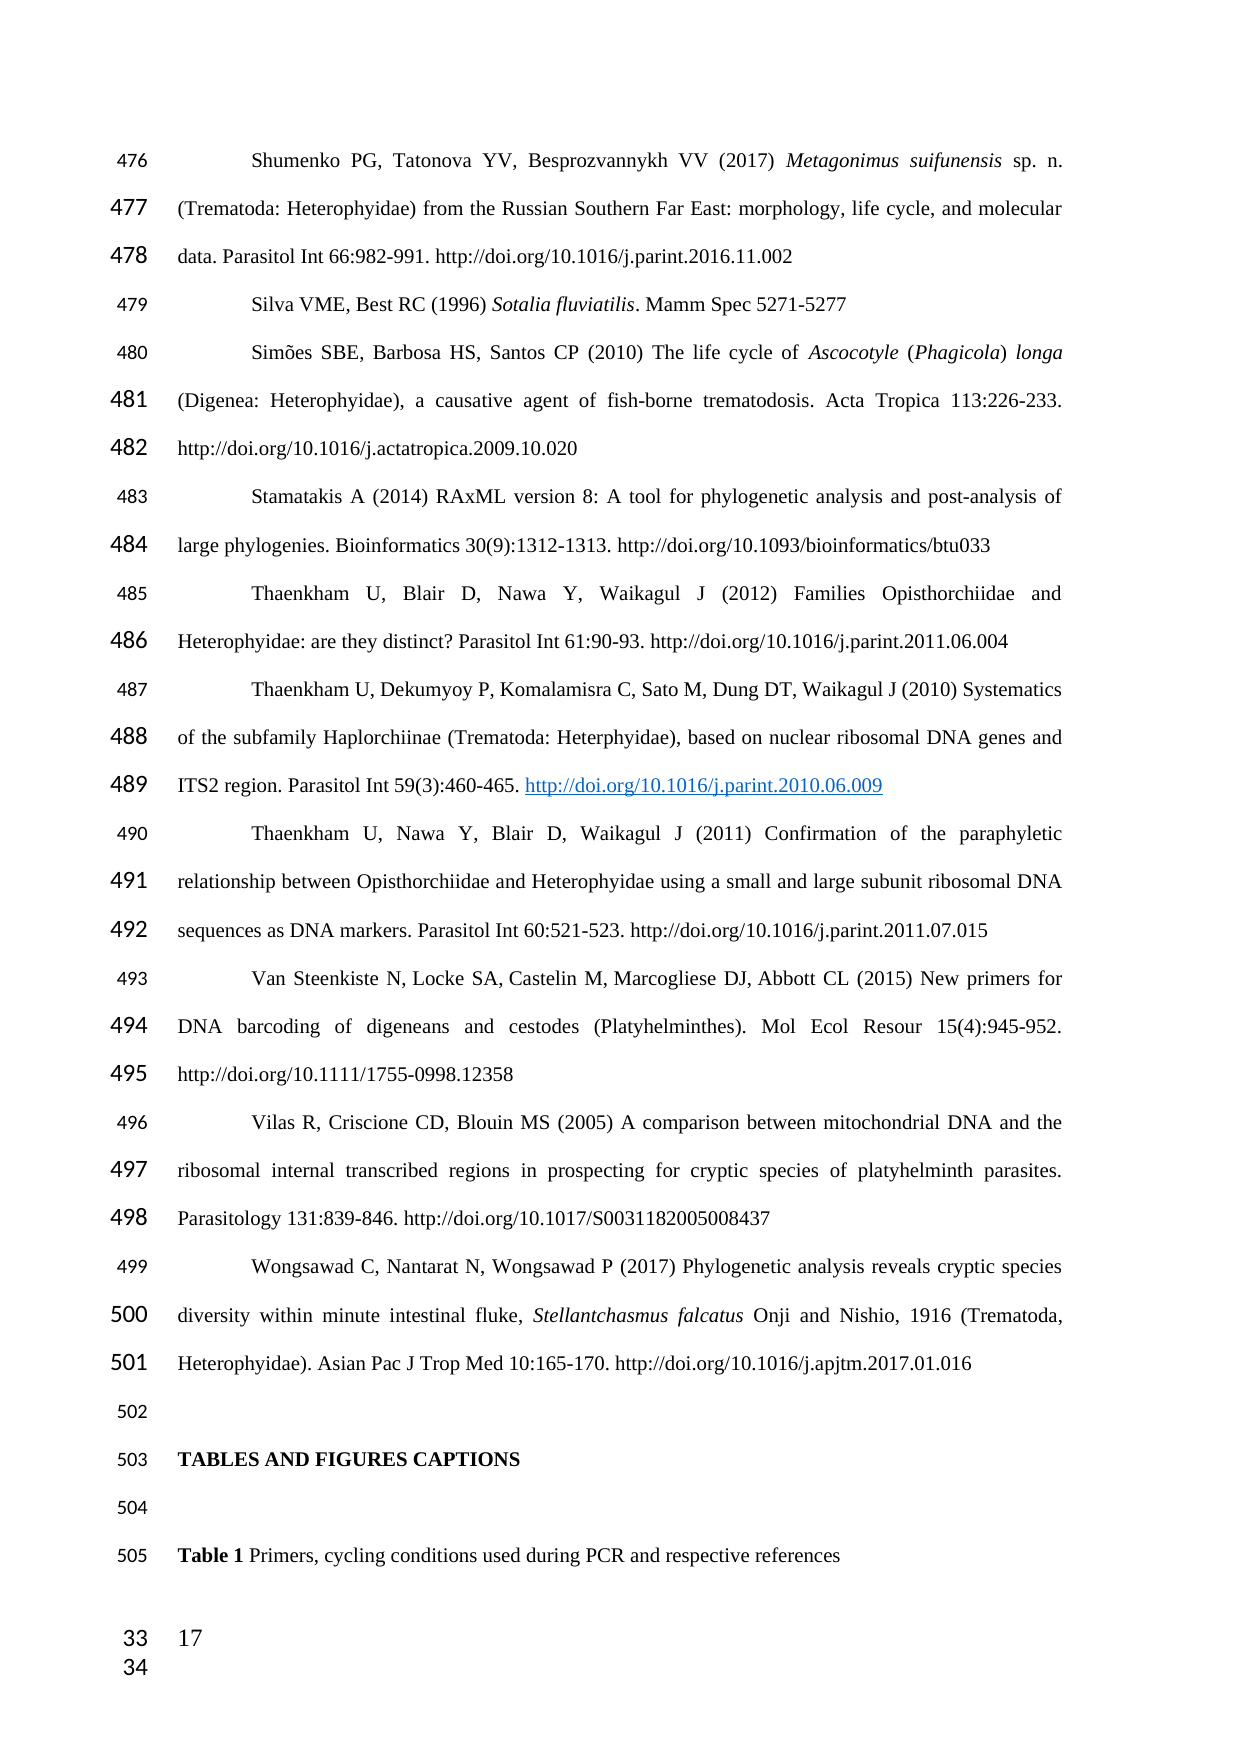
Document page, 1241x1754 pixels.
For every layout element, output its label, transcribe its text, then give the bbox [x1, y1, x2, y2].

text Shumenko PG, Tatonova YV, Besprozvannykh VV (2017) Metagonimus suifunensis sp. n. (Trematoda: Heterophyidae) from the Russian Southern Far East: morphology, life cycle, and molecular data. Parasitol Int 66:982-991. http://doi.org/10.1016/j.parint.2016.11.002 [177, 148, 1063, 268]
text Thaenkham U, Dekumyoy P, Komalamisra C, Sato M, Dung DT, Waikagul J (2010) Systematics of the subfamily Haplorchiinae (Trematoda: Heterphyidae), based on nuclear ribosomal DNA genes and ITS2 region. Parasitol Int 59(3):460-465. http://doi.org/10.1016/j.parint.2010.06.009 [177, 677, 1063, 797]
text Simões SBE, Barbosa HS, Santos CP (2010) The life cycle of Ascocotyle (Phagicola) longa (Digenea: Heterophyidae), a causative agent of fish-borne trematodosis. Acta Tropica 113:226-233. http://doi.org/10.1016/j.actatropica.2009.10.020 [177, 340, 1063, 460]
text TABLES AND FIGURES CAPTIONS [177, 1447, 1063, 1471]
text Van Steenkiste N, Locke SA, Castelin M, Marcogliese DJ, Abbott CL (2015) New primers for DNA barcoding of digeneans and cestodes (Platyhelminthes). Mol Ecol Resour 15(4):945-952. http://doi.org/10.1111/1755-0998.12358 [177, 966, 1063, 1086]
text Stamatakis A (2014) RAxML version 8: A tool for phylogenetic analysis and post-analysis of large phylogenies. Bioinformatics 30(9):1312-1313. http://doi.org/10.1093/bioinformatics/btu033 [177, 484, 1063, 557]
text Wongsawad C, Nantarat N, Wongsawad P (2017) Phylogenetic analysis reveals cryptic species diversity within minute intestinal fluke, Stellantchasmus falcatus Onji and Nishio, 1916 (Trematoda, Heterophyidae). Asian Pac J Trop Med 10:165-170. http://doi.org/10.1016/j.apjtm.2017.01.016 [177, 1254, 1063, 1375]
text Thaenkham U, Nawa Y, Blair D, Waikagul J (2011) Confirmation of the paraphyletic relationship between Opisthorchiidae and Heterophyidae using a small and large subunit ribosomal DNA sequences as DNA markers. Parasitol Int 60:521-523. http://doi.org/10.1016/j.parint.2011.07.015 [177, 821, 1063, 942]
text Table 1 Primers, cycling conditions used during PCR and respective references [177, 1543, 1063, 1567]
text Thaenkham U, Blair D, Nawa Y, Waikagul J (2012) Families Opisthorchiidae and Heterophyidae: are they distinct? Parasitol Int 61:90-93. http://doi.org/10.1016/j.parint.2011.06.004 [177, 581, 1063, 653]
text Silva VME, Best RC (1996) Sotalia fluviatilis. Mamm Spec 5271-5277 [177, 292, 1063, 316]
text Vilas R, Criscione CD, Blouin MS (2005) A comparison between mitochondrial DNA and the ribosomal internal transcribed regions in prospecting for cryptic species of platyhelminth parasites. Parasitology 131:839-846. http://doi.org/10.1017/S0031182005008437 [177, 1110, 1063, 1230]
